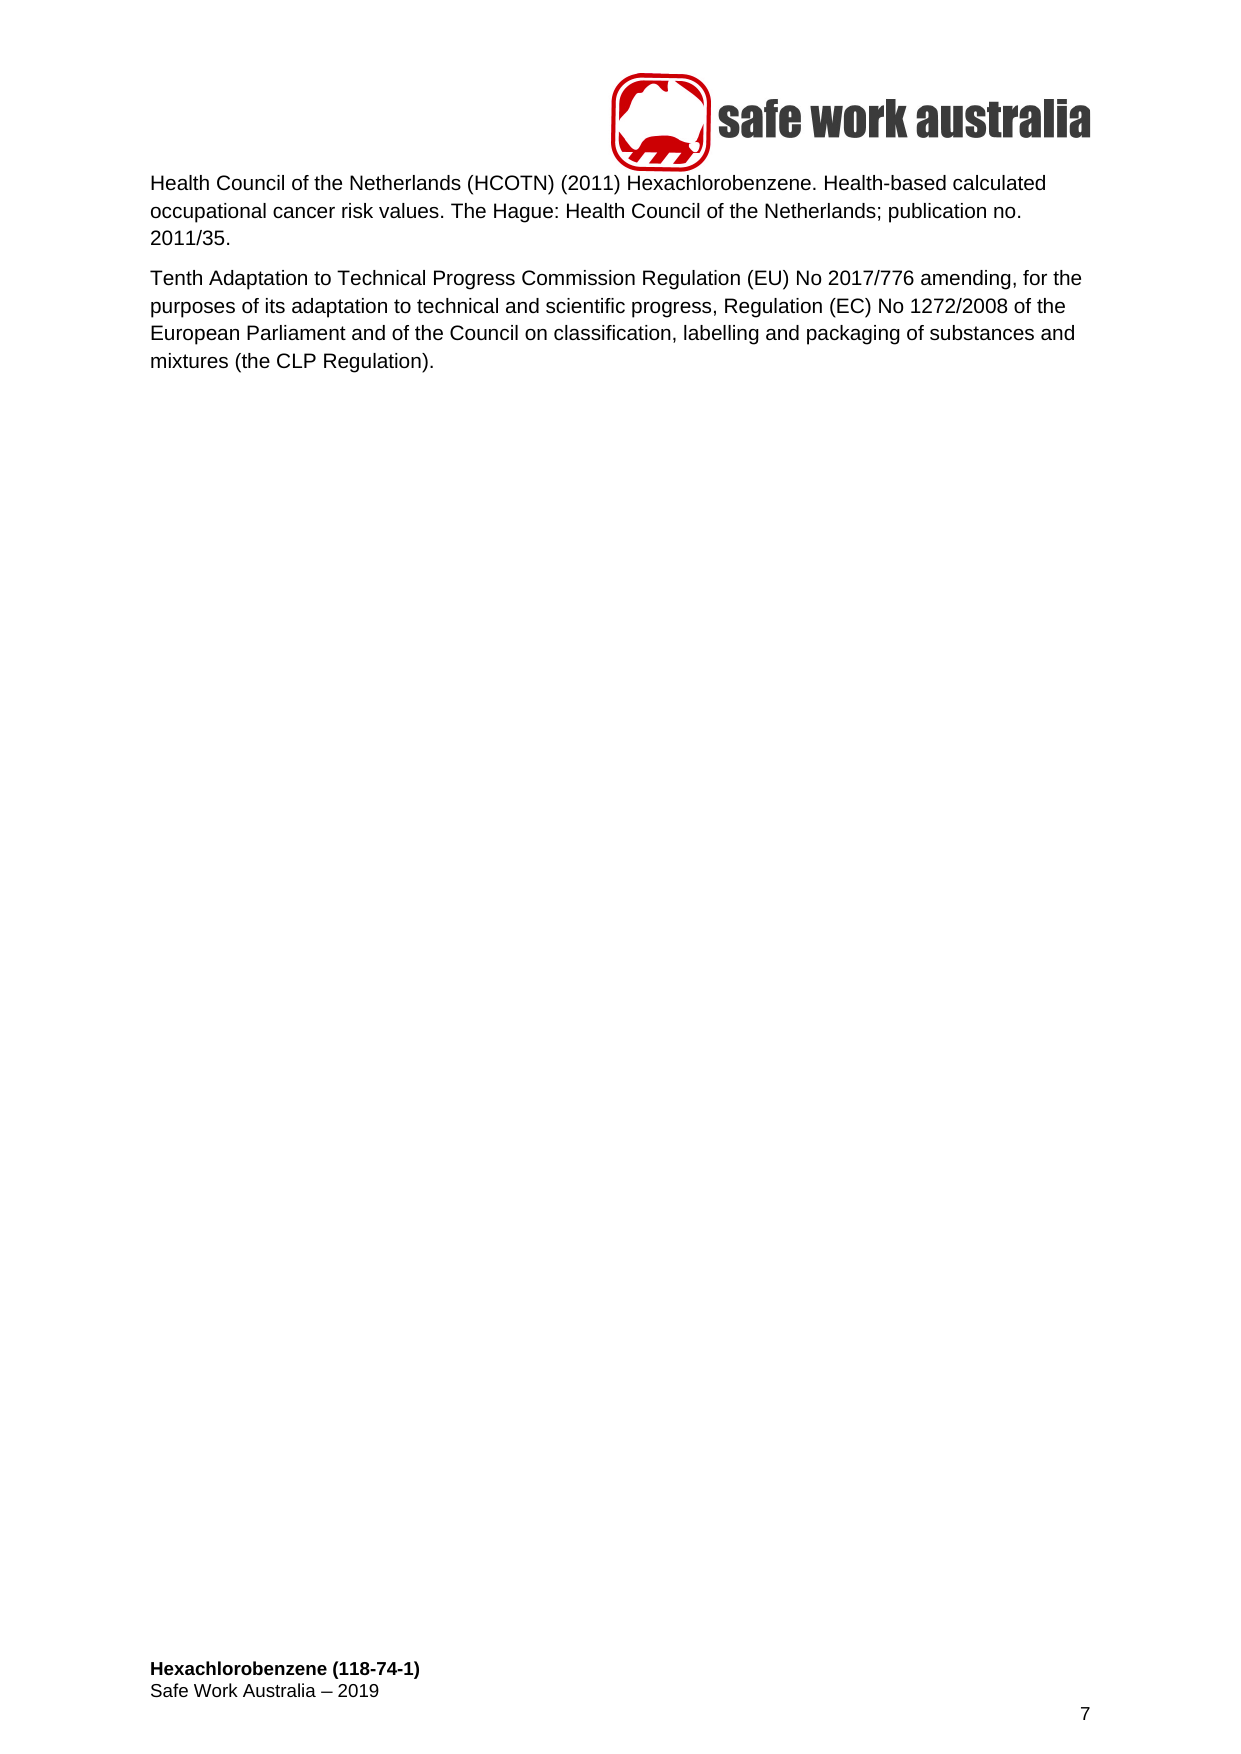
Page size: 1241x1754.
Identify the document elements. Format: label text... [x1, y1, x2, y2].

text Health Council of the Netherlands (HCOTN) (2011) Hexachlorobenzene. Health-based calculated occupational cancer risk values. The Hague: Health Council of the Netherlands; publication no. 2011/35. [150, 171, 1090, 250]
text Tenth Adaptation to Technical Progress Commission Regulation (EU) No 2017/776 amending, for the purposes of its adaptation to technical and scientific progress, Regulation (EC) No 1272/2008 of the European Parliament and of the Council on classification, labelling and packaging of substances and mixtures (the CLP Regulation). [150, 266, 1090, 373]
picture [608, 73, 1091, 172]
